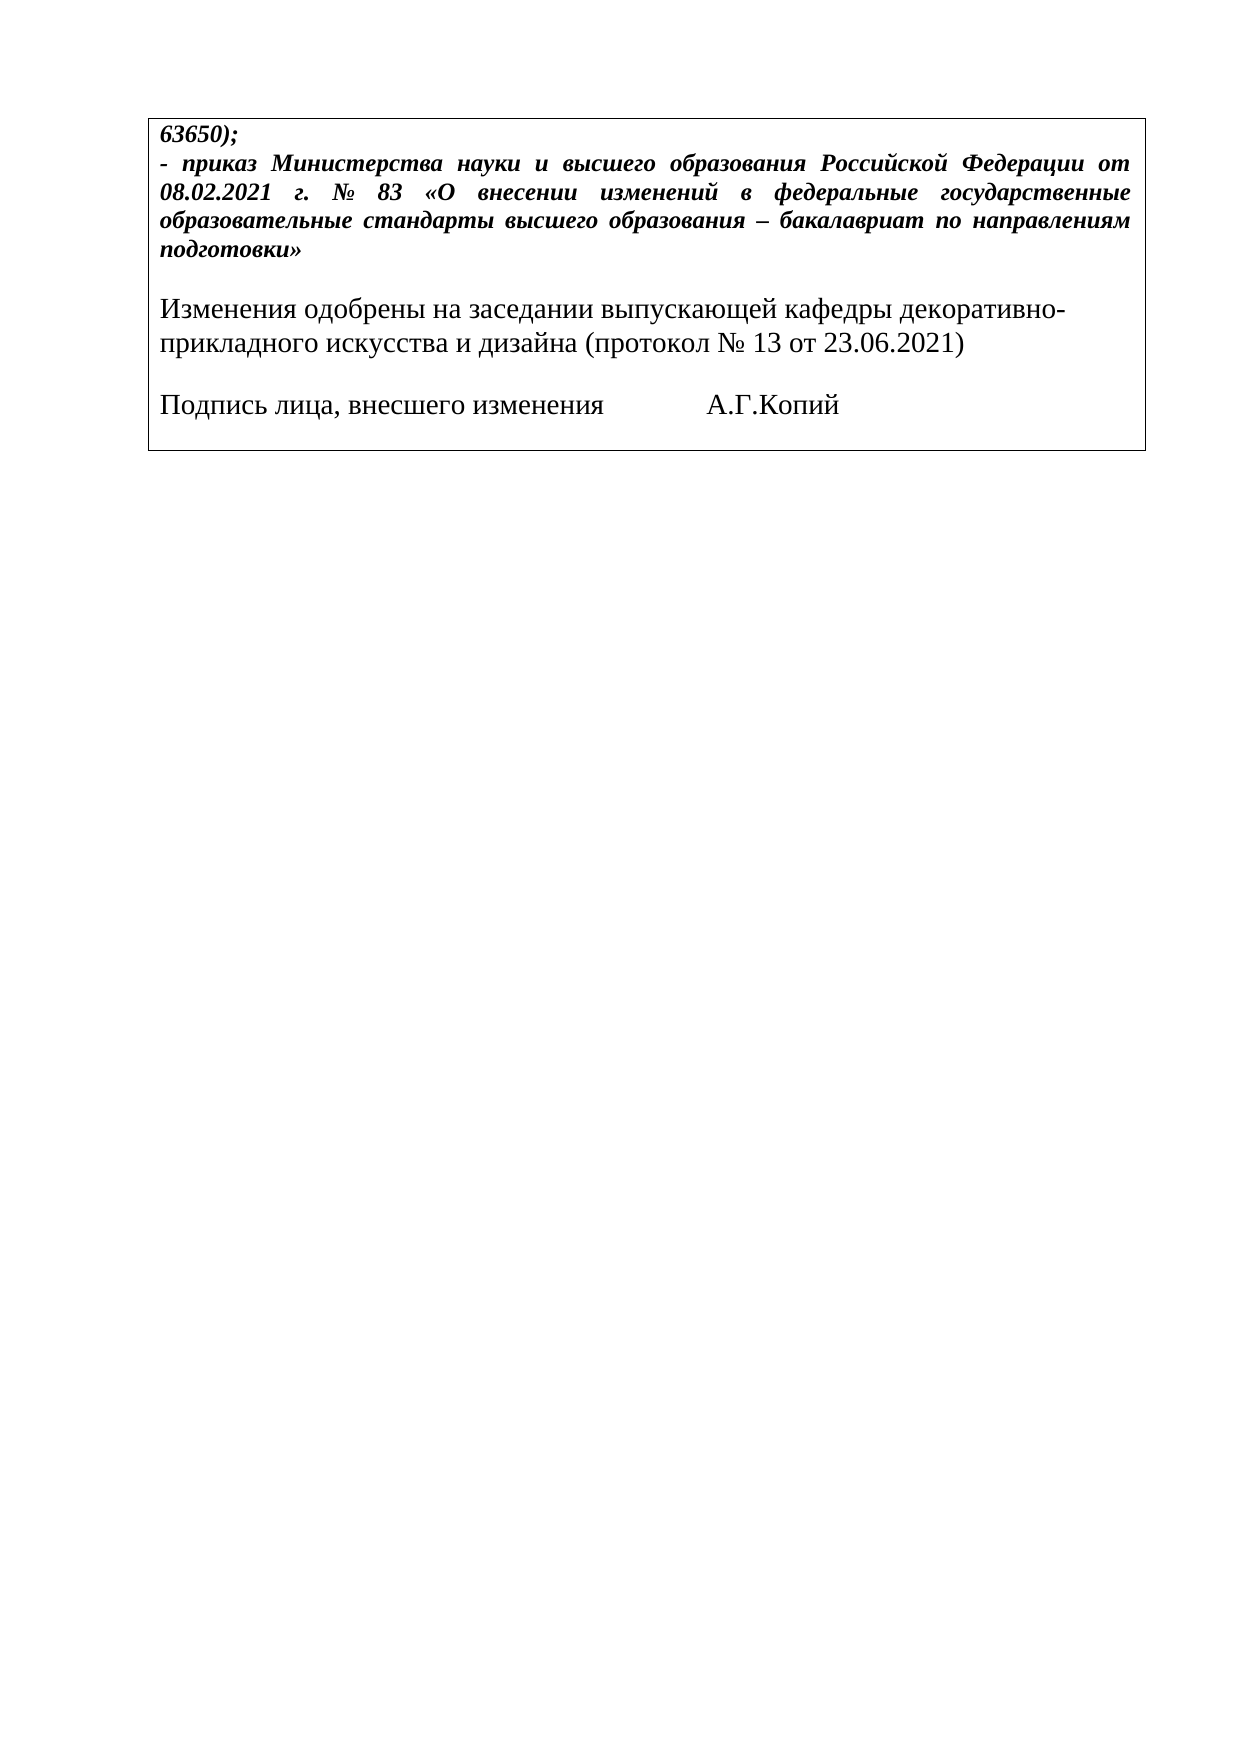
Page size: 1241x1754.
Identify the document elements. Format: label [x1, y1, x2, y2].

table_cell [149, 119, 1145, 450]
